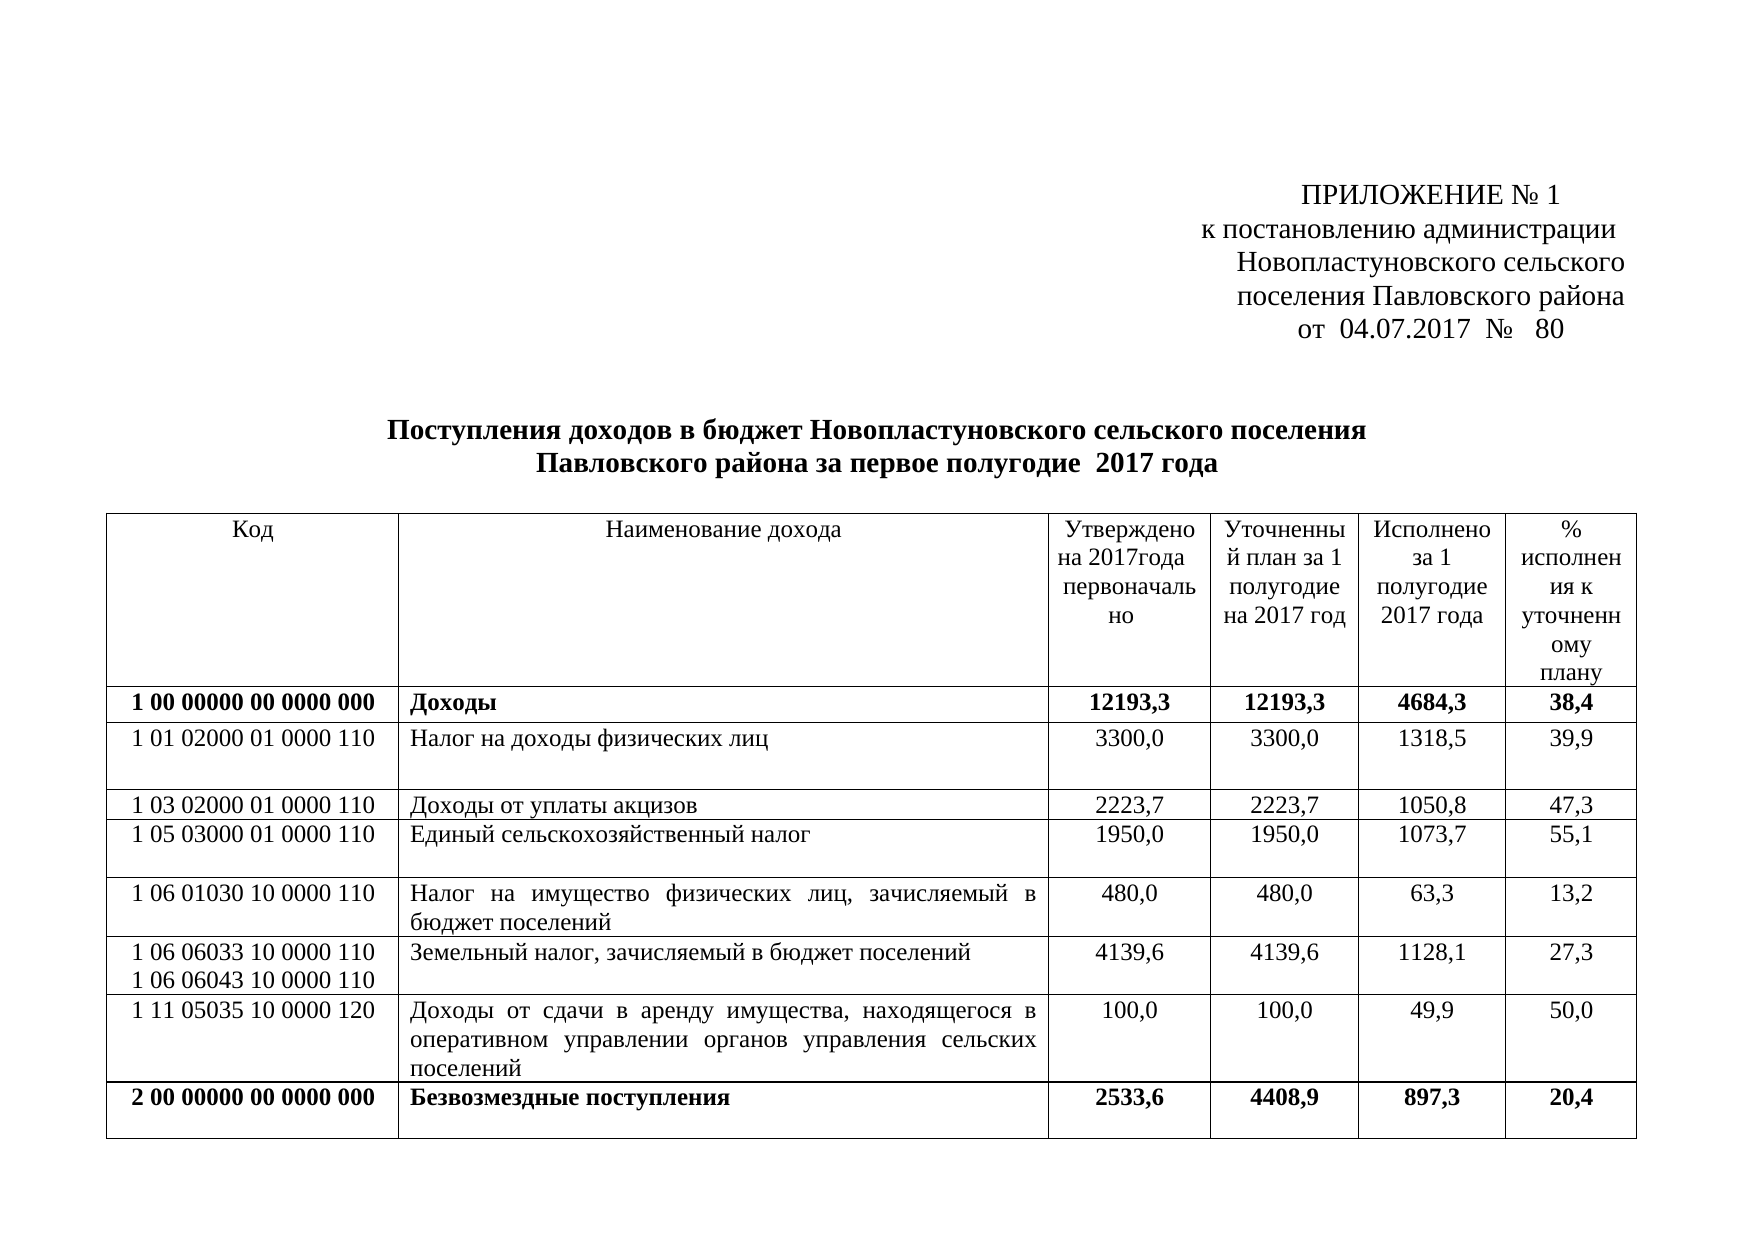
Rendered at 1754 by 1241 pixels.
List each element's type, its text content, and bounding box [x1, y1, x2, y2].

table_cell Безвозмездные поступления [399, 1083, 1048, 1138]
table_cell Доходы от уплаты акцизов [399, 790, 1048, 818]
table_cell 13,2 [1506, 878, 1636, 936]
table_cell 1 00 00000 00 0000 000 [107, 687, 398, 722]
table_cell 1050,8 [1359, 790, 1505, 818]
text Павловского района за первое полугодие 2017 года [118, 446, 1636, 479]
table_header Утверждено на 2017года первоначально [1049, 514, 1210, 686]
table_header Наименование дохода [399, 514, 1048, 686]
table_cell 2223,7 [1211, 790, 1358, 818]
table_cell Земельный налог, зачисляемый в бюджет поселений [399, 937, 1048, 994]
text к постановлению администрации [1181, 211, 1636, 244]
table_cell 38,4 [1506, 687, 1636, 722]
text Новопластуновского сельского поселения Павловского района [1226, 244, 1636, 311]
table_cell 1128,1 [1359, 937, 1505, 994]
table_cell 12193,3 [1211, 687, 1358, 722]
table_cell 55,1 [1506, 820, 1636, 877]
table_cell Доходы от сдачи в аренду имущества, находящегося в оперативном управлении органов управления сельских поселений [399, 995, 1048, 1081]
table_cell 1 05 03000 01 0000 110 [107, 820, 398, 877]
text ПРИЛОЖЕНИЕ № 1 [1226, 177, 1636, 211]
table_cell 480,0 [1211, 878, 1358, 936]
table_cell 50,0 [1506, 995, 1636, 1081]
table_cell 3300,0 [1211, 723, 1358, 789]
table_cell 2223,7 [1049, 790, 1210, 818]
table_header Исполнено за 1 полугодие 2017 года [1359, 514, 1505, 686]
table_cell 1 01 02000 01 0000 110 [107, 723, 398, 789]
table_cell 1 06 06033 10 0000 110 1 06 06043 10 0000 110 [107, 937, 398, 994]
table_cell 100,0 [1211, 995, 1358, 1081]
table_cell 1073,7 [1359, 820, 1505, 877]
table_cell 1950,0 [1049, 820, 1210, 877]
table_cell 47,3 [1506, 790, 1636, 818]
table_header Уточненный план за 1 полугодие на 2017 год [1211, 514, 1358, 686]
table_cell 100,0 [1049, 995, 1210, 1081]
table_header % исполнения к уточненному плану [1506, 514, 1636, 686]
table_cell 1 11 05035 10 0000 120 [107, 995, 398, 1081]
table_header Код [107, 514, 398, 686]
table_cell 1950,0 [1211, 820, 1358, 877]
table_cell 1 06 01030 10 0000 110 [107, 878, 398, 936]
table_cell 39,9 [1506, 723, 1636, 789]
table_cell Налог на доходы физических лиц [399, 723, 1048, 789]
table_cell 12193,3 [1049, 687, 1210, 722]
table_cell 480,0 [1049, 878, 1210, 936]
table_cell 4139,6 [1049, 937, 1210, 994]
text Поступления доходов в бюджет Новопластуновского сельского поселения [118, 412, 1636, 446]
table_cell 49,9 [1359, 995, 1505, 1081]
text от 04.07.2017 № 80 [1226, 311, 1636, 345]
table_cell 4684,3 [1359, 687, 1505, 722]
table_cell 1 03 02000 01 0000 110 [107, 790, 398, 818]
table_cell 4139,6 [1211, 937, 1358, 994]
table_cell 1318,5 [1359, 723, 1505, 789]
table_cell 2533,6 [1049, 1083, 1210, 1138]
table_cell 20,4 [1506, 1083, 1636, 1138]
table_cell Доходы [399, 687, 1048, 722]
table_cell 2 00 00000 00 0000 000 [107, 1083, 398, 1138]
table_cell 897,3 [1359, 1083, 1505, 1138]
table_cell 27,3 [1506, 937, 1636, 994]
table_cell Единый сельскохозяйственный налог [399, 820, 1048, 877]
table_cell Налог на имущество физических лиц, зачисляемый в бюджет поселений [399, 878, 1048, 936]
table_cell 3300,0 [1049, 723, 1210, 789]
table_cell 4408,9 [1211, 1083, 1358, 1138]
table_cell 63,3 [1359, 878, 1505, 936]
